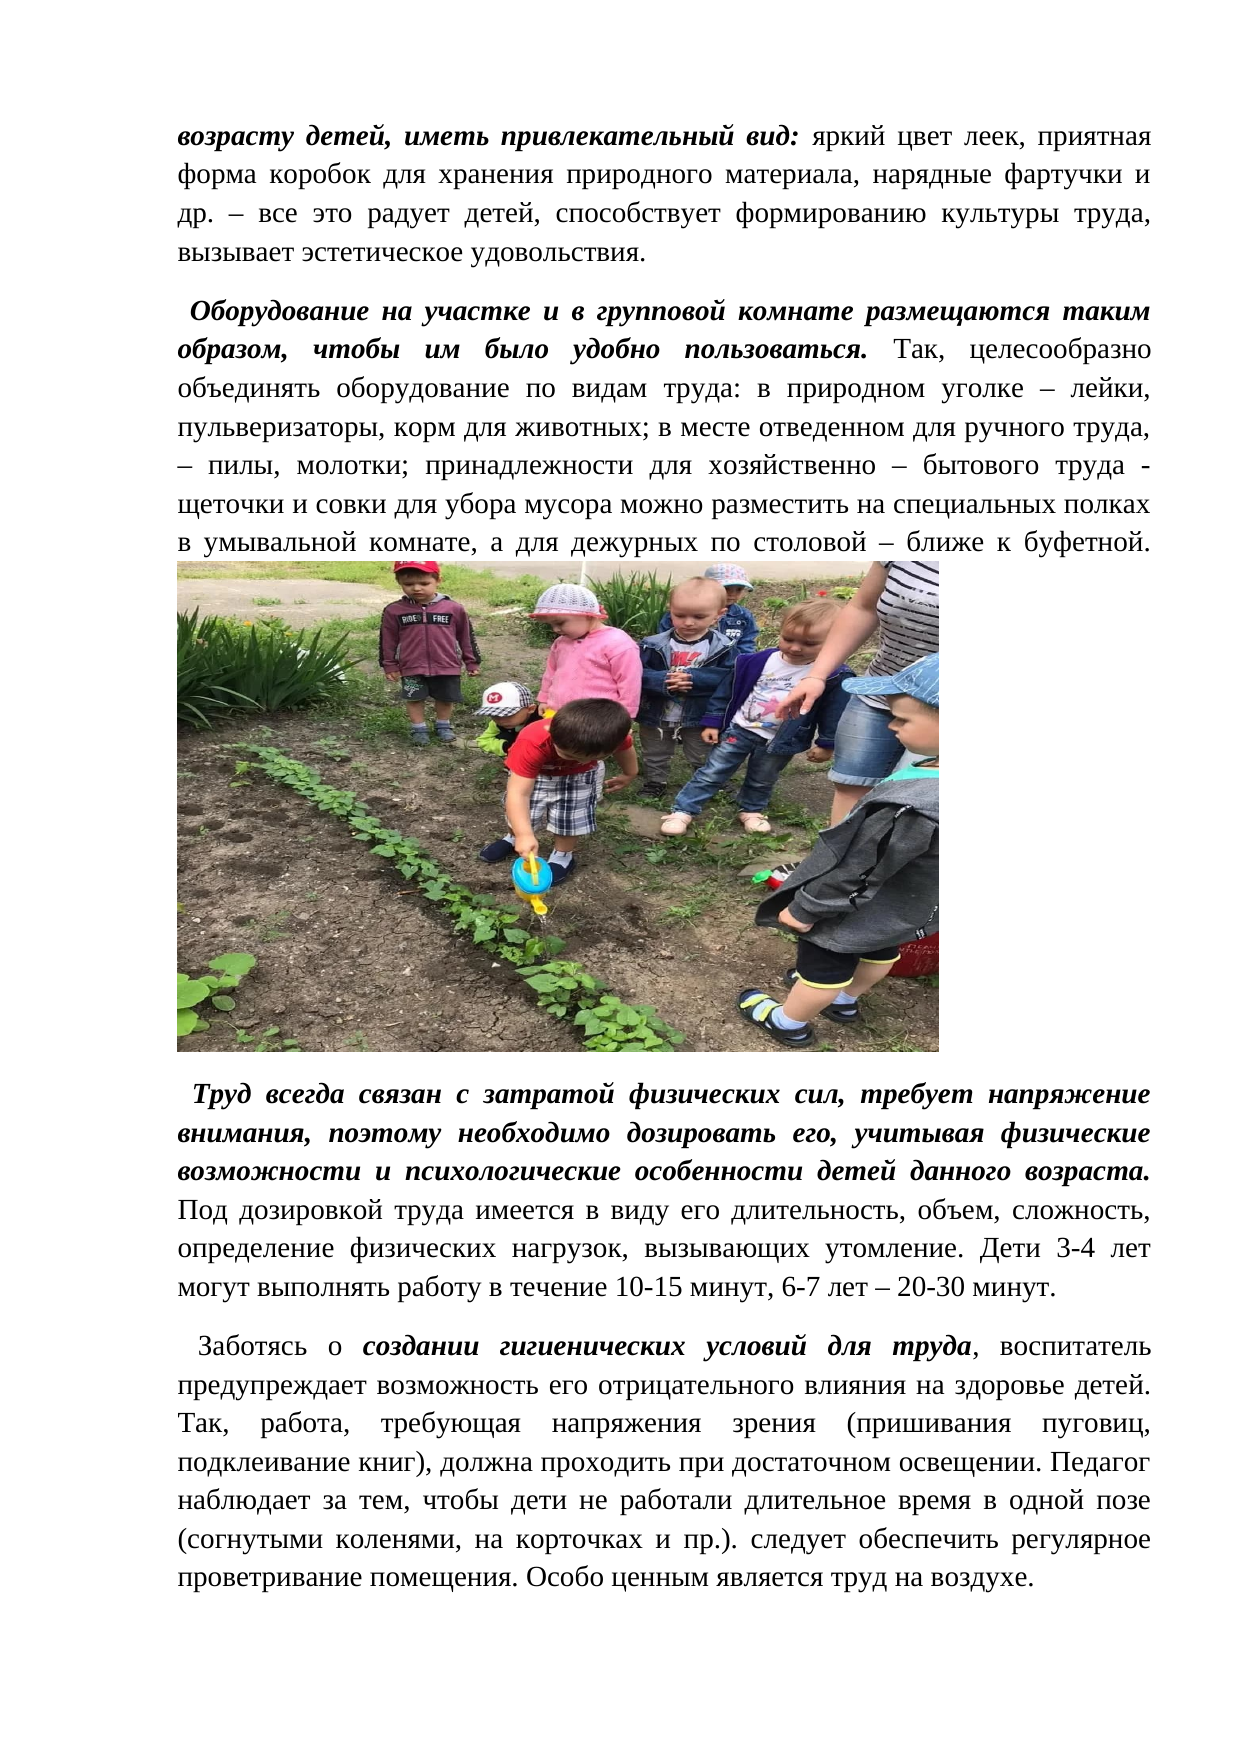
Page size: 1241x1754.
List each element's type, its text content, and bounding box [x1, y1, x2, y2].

text Заботясь о создании гигиенических условий для труда, воспитатель предупреждает возможность его отрицательного влияния на здоровье детей. Так, работа, требующая напряжения зрения (пришивания пуговиц, подклеивание книг), должна проходить при достаточном освещении. Педагог наблюдает за тем, чтобы дети не работали длительное время в одной позе (согнутыми коленями, на корточках и пр.). следует обеспечить регулярное проветривание помещения. Особо ценным является труд на воздухе. [177, 1328, 1152, 1593]
text Труд всегда связан с затратой физических сил, требует напряжение внимания, поэтому необходимо дозировать его, учитывая физические возможности и психологические особенности детей данного возраста. Под дозировкой труда имеется в виду его длительность, объем, сложность, определение физических нагрузок, вызывающих утомление. Дети 3-4 лет могут выполнять работу в течение 10-15 минут, 6-7 лет – 20-30 минут. [177, 1076, 1152, 1302]
picture [177, 561, 939, 1052]
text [177, 118, 1152, 267]
